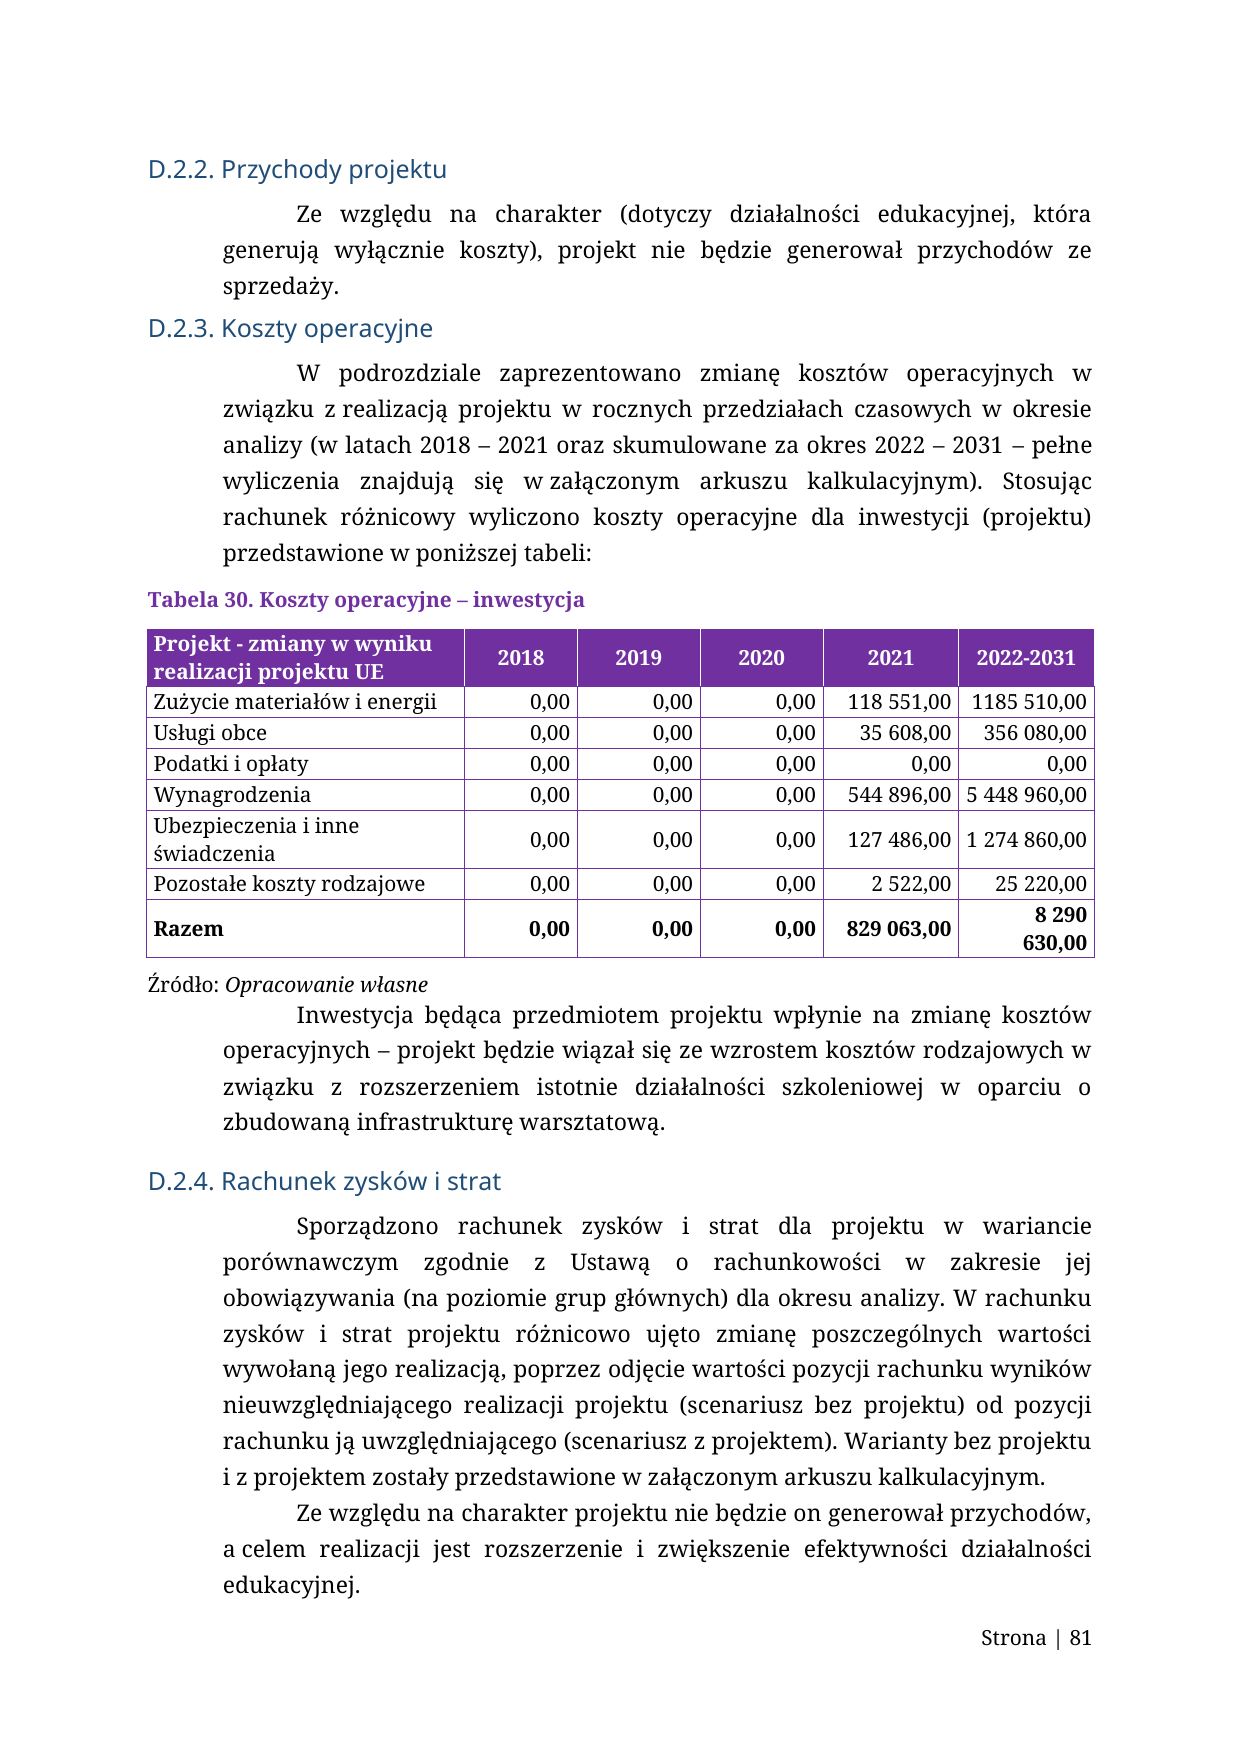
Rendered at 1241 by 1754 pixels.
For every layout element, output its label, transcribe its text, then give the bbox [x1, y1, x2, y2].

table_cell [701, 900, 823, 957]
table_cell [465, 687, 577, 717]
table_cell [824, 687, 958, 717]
text Inwestycja będąca przedmiotem projektu wpłynie na zmianę kosztów operacyjnych – projekt będzie wiązał się ze wzrostem kosztów rodzajowych w związku z rozszerzeniem istotnie działalności szkoleniowej w oparciu o zbudowaną infrastrukturę warsztatową. [223, 998, 1093, 1138]
text Ze względu na charakter projektu nie będzie on generował przychodów, a celem realizacji jest rozszerzenie i zwiększenie efektywności działalności edukacyjnej. [223, 1497, 1093, 1600]
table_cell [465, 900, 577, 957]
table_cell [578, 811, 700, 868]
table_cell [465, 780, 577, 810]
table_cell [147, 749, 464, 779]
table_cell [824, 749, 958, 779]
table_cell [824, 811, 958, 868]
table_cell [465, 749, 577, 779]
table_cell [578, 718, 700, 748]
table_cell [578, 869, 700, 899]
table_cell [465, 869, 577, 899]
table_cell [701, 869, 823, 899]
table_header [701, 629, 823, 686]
subtitle D.2.3. Koszty operacyjne [148, 310, 1093, 344]
text Źródło: Opracowanie własne [148, 970, 1093, 998]
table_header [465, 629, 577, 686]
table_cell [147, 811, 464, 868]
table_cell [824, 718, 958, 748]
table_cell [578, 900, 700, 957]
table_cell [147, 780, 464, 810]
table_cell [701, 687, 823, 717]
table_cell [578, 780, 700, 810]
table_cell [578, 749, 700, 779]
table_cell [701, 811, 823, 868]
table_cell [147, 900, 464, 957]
text Sporządzono rachunek zysków i strat dla projektu w wariancie porównawczym zgodnie z Ustawą o rachunkowości w zakresie jej obowiązywania (na poziomie grup głównych) dla okresu analizy. W rachunku zysków i strat projektu różnicowo ujęto zmianę poszczególnych wartości wywołaną jego realizacją, poprzez odjęcie wartości pozycji rachunku wyników nieuwzględniającego realizacji projektu (scenariusz bez projektu) od pozycji rachunku ją uwzględniającego (scenariusz z projektem). Warianty bez projektu i z projektem zostały przedstawione w załączonym arkuszu kalkulacyjnym. [223, 1210, 1093, 1492]
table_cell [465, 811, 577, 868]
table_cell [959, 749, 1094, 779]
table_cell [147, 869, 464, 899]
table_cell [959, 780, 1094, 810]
text Tabela 30. Koszty operacyjne – inwestycja [148, 585, 1093, 613]
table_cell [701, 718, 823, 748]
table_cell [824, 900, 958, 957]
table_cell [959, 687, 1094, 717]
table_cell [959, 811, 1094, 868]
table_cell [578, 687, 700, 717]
text Ze względu na charakter (dotyczy działalności edukacyjnej, która generują wyłącznie koszty), projekt nie będzie generował przychodów ze sprzedaży. [223, 198, 1093, 301]
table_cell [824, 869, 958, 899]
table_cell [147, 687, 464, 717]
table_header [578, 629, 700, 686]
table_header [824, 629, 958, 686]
text W podrozdziale zaprezentowano zmianę kosztów operacyjnych w związku z realizacją projektu w rocznych przedziałach czasowych w okresie analizy (w latach 2018 – 2021 oraz skumulowane za okres 2022 – 2031 – pełne wyliczenia znajdują się w załączonym arkuszu kalkulacyjnym). Stosując rachunek różnicowy wyliczono koszty operacyjne dla inwestycji (projektu) przedstawione w poniższej tabeli: [223, 357, 1093, 568]
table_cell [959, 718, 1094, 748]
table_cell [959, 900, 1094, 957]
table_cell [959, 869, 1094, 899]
subtitle D.2.4. Rachunek zysków i strat [148, 1163, 1093, 1197]
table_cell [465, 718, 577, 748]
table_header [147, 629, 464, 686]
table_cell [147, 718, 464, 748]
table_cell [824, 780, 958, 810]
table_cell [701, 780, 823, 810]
subtitle D.2.2. Przychody projektu [148, 152, 1093, 186]
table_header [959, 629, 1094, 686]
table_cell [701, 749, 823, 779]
